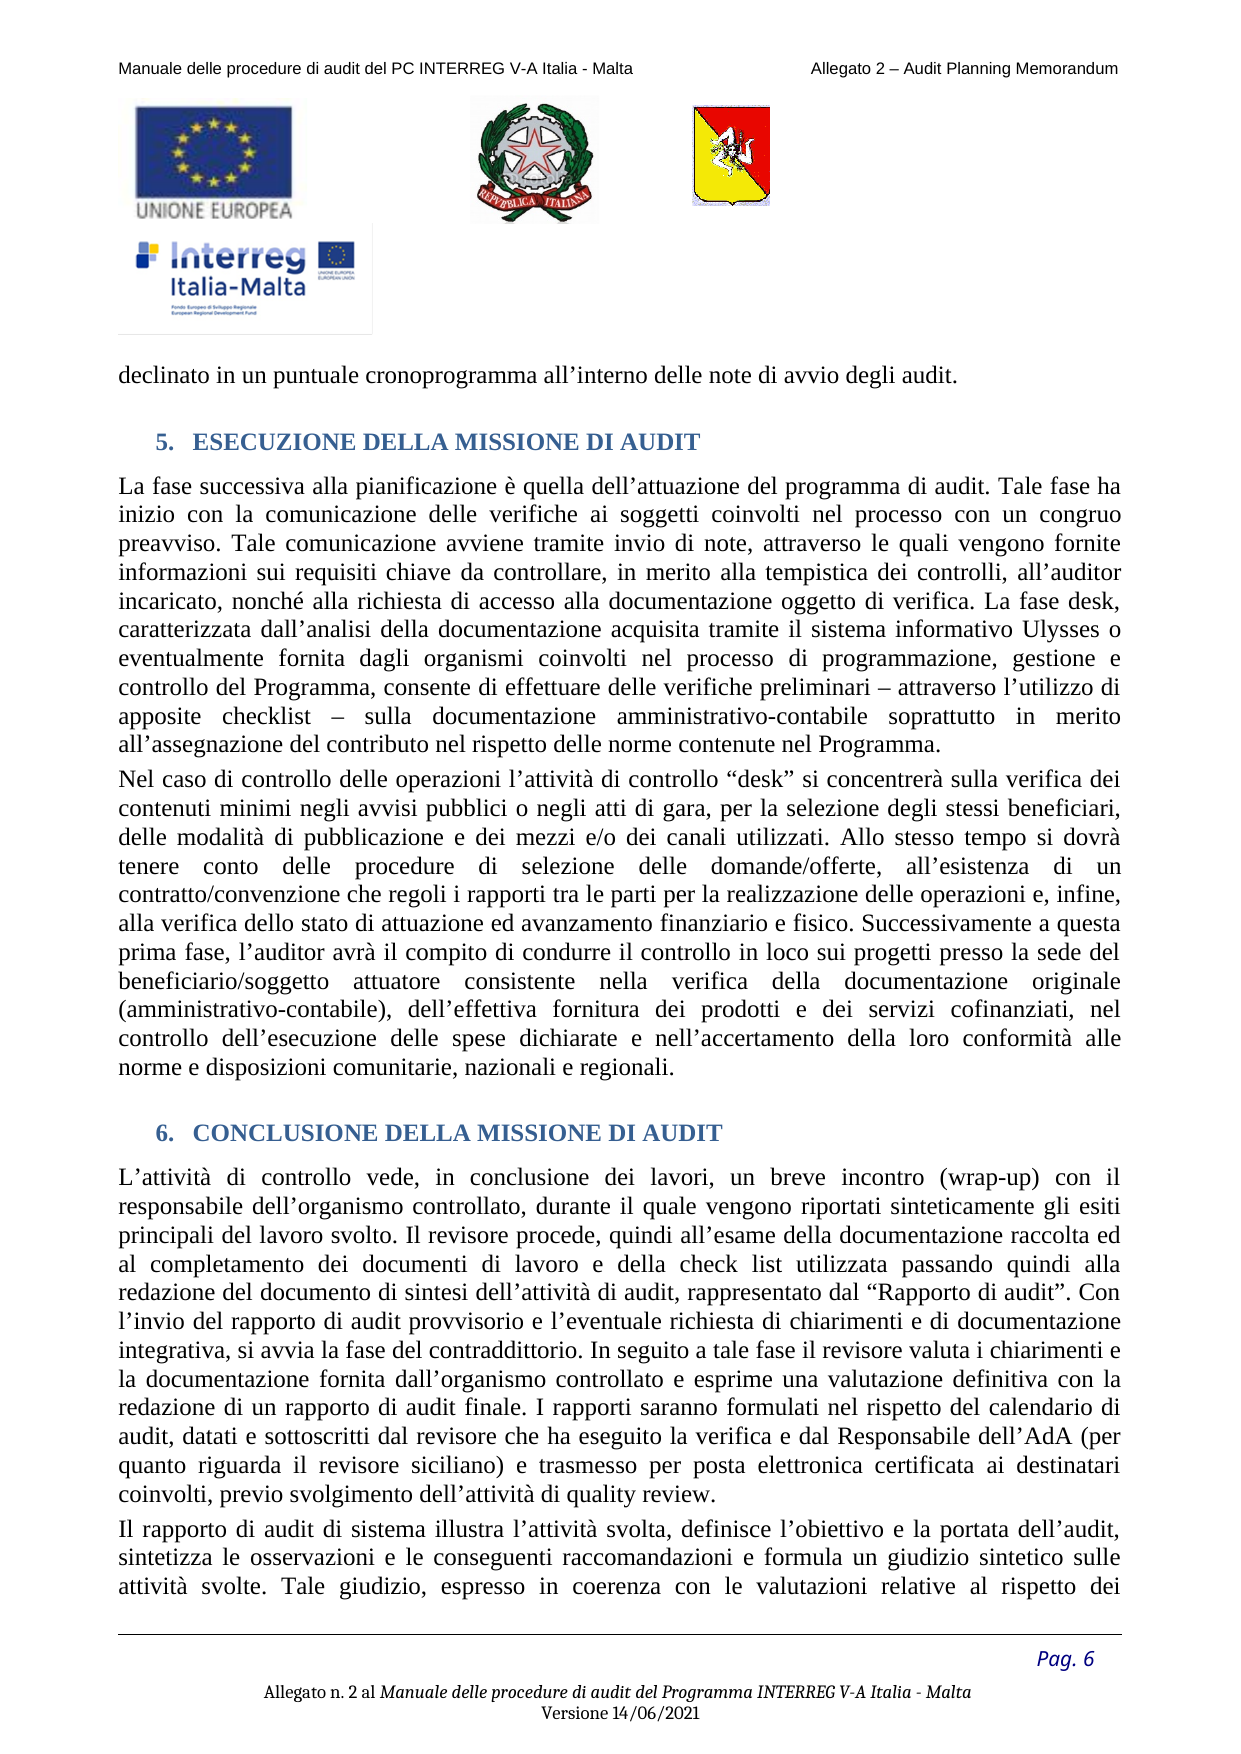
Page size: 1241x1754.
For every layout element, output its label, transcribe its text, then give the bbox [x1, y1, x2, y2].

picture [692, 105, 770, 206]
subtitle CONCLUSIONE DELLA MISSIONE DI AUDIT [155, 1118, 1122, 1147]
text La fase successiva alla pianificazione è quella dell’attuazione del programma di audit. Tale fase ha inizio con la comunicazione delle verifiche ai soggetti coinvolti nel processo con un congruo preavviso. Tale comunicazione avviene tramite invio di note, attraverso le quali vengono fornite informazioni sui requisiti chiave da controllare, in merito alla tempistica dei controlli, all’auditor incaricato, nonché alla richiesta di accesso alla documentazione oggetto di verifica. La fase desk, caratterizzata dall’analisi della documentazione acquisita tramite il sistema informativo Ulysses o eventualmente fornita dagli organismi coinvolti nel processo di programmazione, gestione e controllo del Programma, consente di effettuare delle verifiche preliminari – attraverso l’utilizzo di apposite checklist – sulla documentazione amministrativo-contabile soprattutto in merito all’assegnazione del contributo nel rispetto delle norme contenute nel Programma. [118, 471, 1122, 758]
picture [469, 95, 600, 224]
picture [118, 98, 373, 336]
text L’attività di controllo vede, in conclusione dei lavori, un breve incontro (wrap-up) con il responsabile dell’organismo controllato, durante il quale vengono riportati sinteticamente gli esiti principali del lavoro svolto. Il revisore procede, quindi all’esame della documentazione raccolta ed al completamento dei documenti di lavoro e della check list utilizzata passando quindi alla redazione del documento di sintesi dell’attività di audit, rappresentato dal “Rapporto di audit”. Con l’invio del rapporto di audit provvisorio e l’eventuale richiesta di chiarimenti e di documentazione integrativa, si avvia la fase del contraddittorio. In seguito a tale fase il revisore valuta i chiarimenti e la documentazione fornita dall’organismo controllato e esprime una valutazione definitiva con la redazione di un rapporto di audit finale. I rapporti saranno formulati nel rispetto del calendario di audit, datati e sottoscritti dal revisore che ha eseguito la verifica e dal Responsabile dell’AdA (per quanto riguarda il revisore siciliano) e trasmesso per posta elettronica certificata ai destinatari coinvolti, previo svolgimento dell’attività di quality review. [118, 1162, 1122, 1507]
text Nel caso di controllo delle operazioni l’attività di controllo “desk” si concentrerà sulla verifica dei contenuti minimi negli avvisi pubblici o negli atti di gara, per la selezione degli stessi beneficiari, delle modalità di pubblicazione e dei mezzi e/o dei canali utilizzati. Allo stesso tempo si dovrà tenere conto delle procedure di selezione delle domande/offerte, all’esistenza di un contratto/convenzione che regoli i rapporti tra le parti per la realizzazione delle operazioni e, infine, alla verifica dello stato di attuazione ed avanzamento finanziario e fisico. Successivamente a questa prima fase, l’auditor avrà il compito di condurre il controllo in loco sui progetti presso la sede del beneficiario/soggetto attuatore consistente nella verifica della documentazione originale (amministrativo-contabile), dell’effettiva fornitura dei prodotti e dei servizi cofinanziati, nel controllo dell’esecuzione delle spese dichiarate e nell’accertamento della loro conformità alle norme e disposizioni comunitarie, nazionali e regionali. [118, 764, 1122, 1081]
subtitle ESECUZIONE DELLA MISSIONE DI AUDIT [155, 427, 1122, 456]
